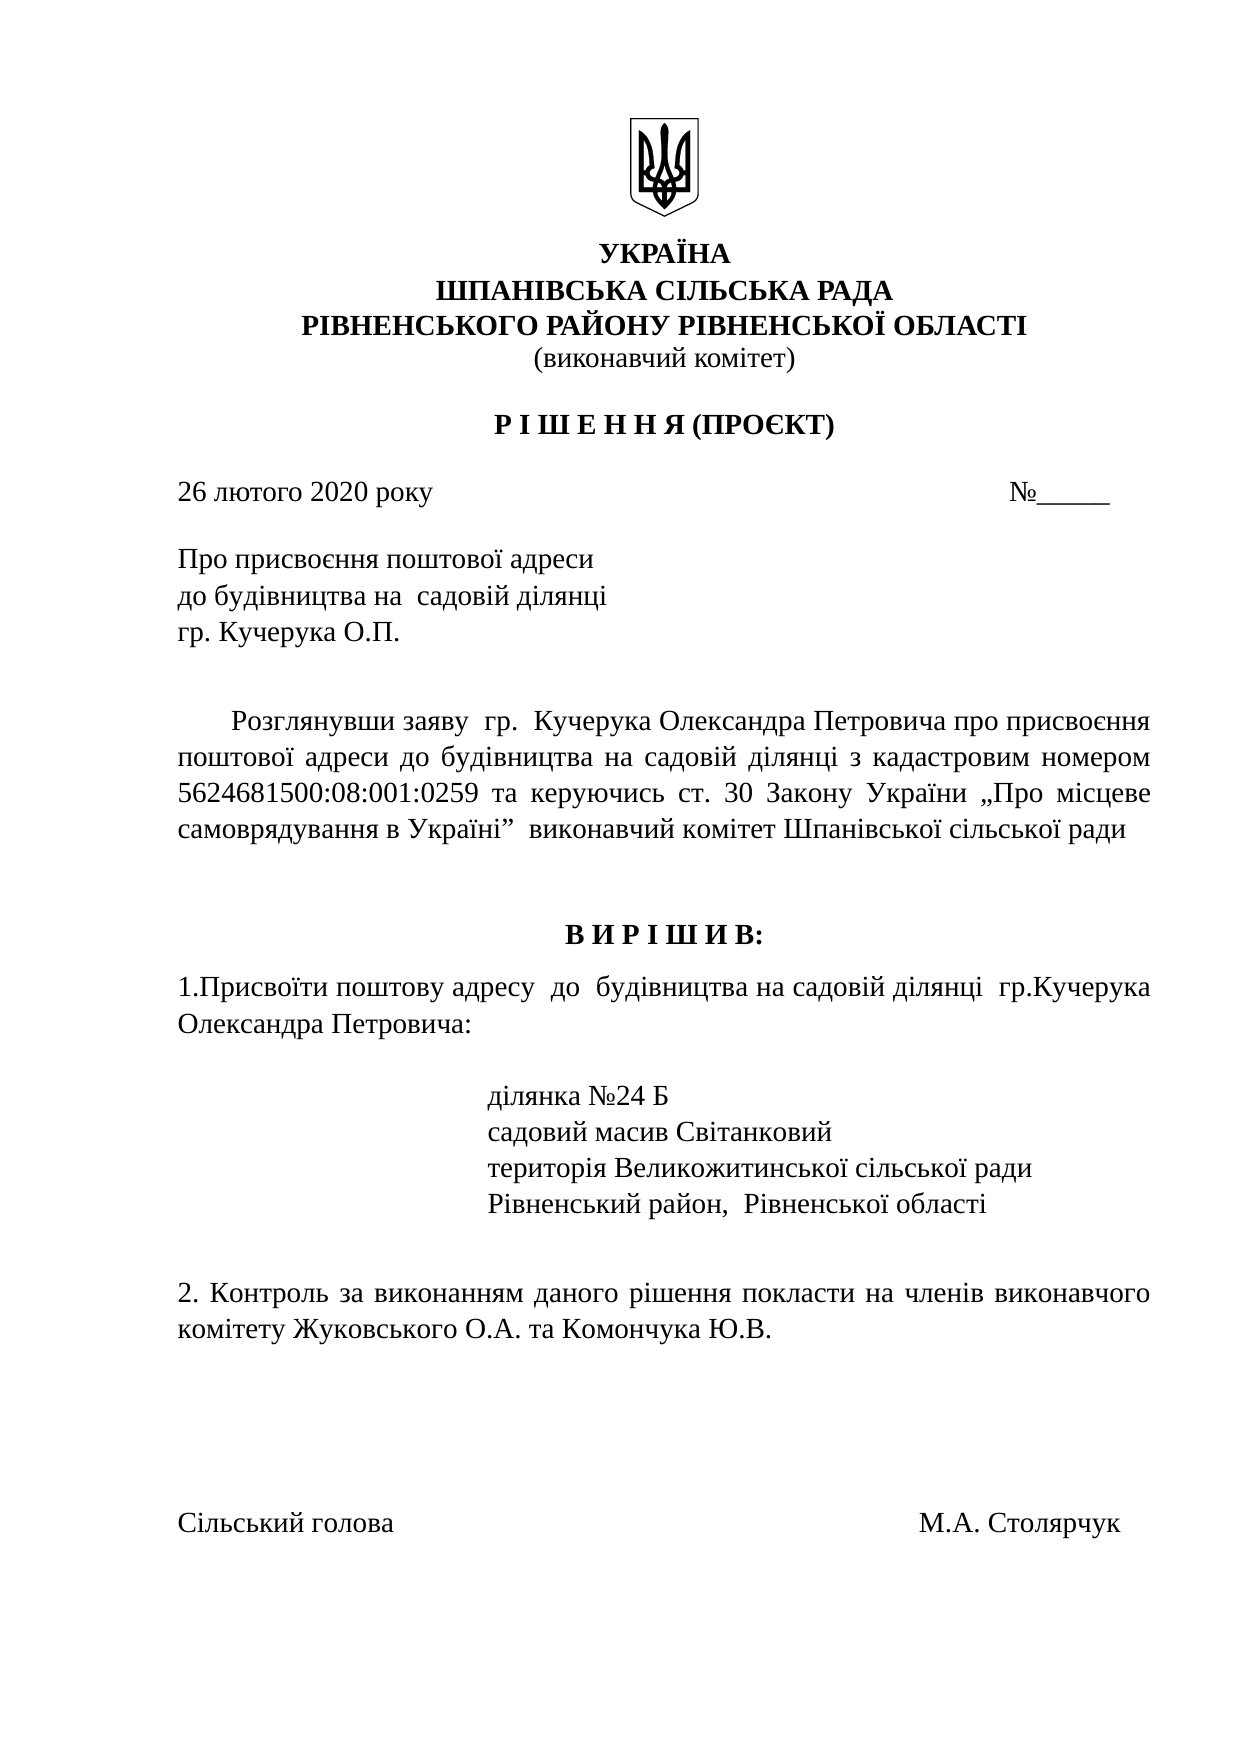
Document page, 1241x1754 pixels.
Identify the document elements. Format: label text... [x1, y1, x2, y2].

text до будівництва на садовій ділянці [177, 578, 1152, 611]
text ділянка №24 Б [177, 1078, 1152, 1112]
text гр. Кучерука О.П. [177, 614, 1152, 647]
text Сільський голова М.А. Столярчук [177, 1505, 1152, 1538]
text (виконавчий комітет) [177, 340, 1152, 374]
text Україна [177, 236, 1152, 269]
text 26 лютого 2020 року №_____ [177, 474, 1152, 508]
text територія Великожитинської сільської ради [177, 1150, 1152, 1184]
subtitle ШПАНІВСЬКА сільська рада [871, 282, 1152, 305]
text РІВНЕНСЬКОГО РАЙОНУ РІВНЕНСЬКОЇ ОБЛАСТІ [177, 317, 1152, 340]
subtitle ШПАНІВСЬКА сільська рада [177, 282, 853, 305]
text садовий масив Світанковий [177, 1114, 1152, 1148]
text В И Р І Ш И В: [177, 917, 1152, 950]
text Рівненський район, Рівненської області [177, 1186, 1152, 1220]
text Р І Ш Е Н Н Я (ПРОЄКТ) [177, 407, 1152, 441]
text 2. Контроль за виконанням даного рішення покласти на членів виконавчого комітету Жуковського О.А. та Комончука Ю.В. [177, 1275, 1152, 1345]
text Розглянувши заяву гр. Кучерука Олександра Петровича про присвоєння поштової адреси до будівництва на садовій ділянці з кадастровим номером 5624681500:08:001:0259 та керуючись ст. 30 Закону України „Про місцеве самоврядування в Україні” виконавчий комітет Шпанівської сільської ради [177, 703, 1152, 845]
text Про присвоєння поштової адреси [177, 541, 1152, 575]
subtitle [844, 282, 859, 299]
text 1.Присвоїти поштову адресу до будівництва на садовій ділянці гр.Кучерука Олександра Петровича: [177, 969, 1152, 1039]
